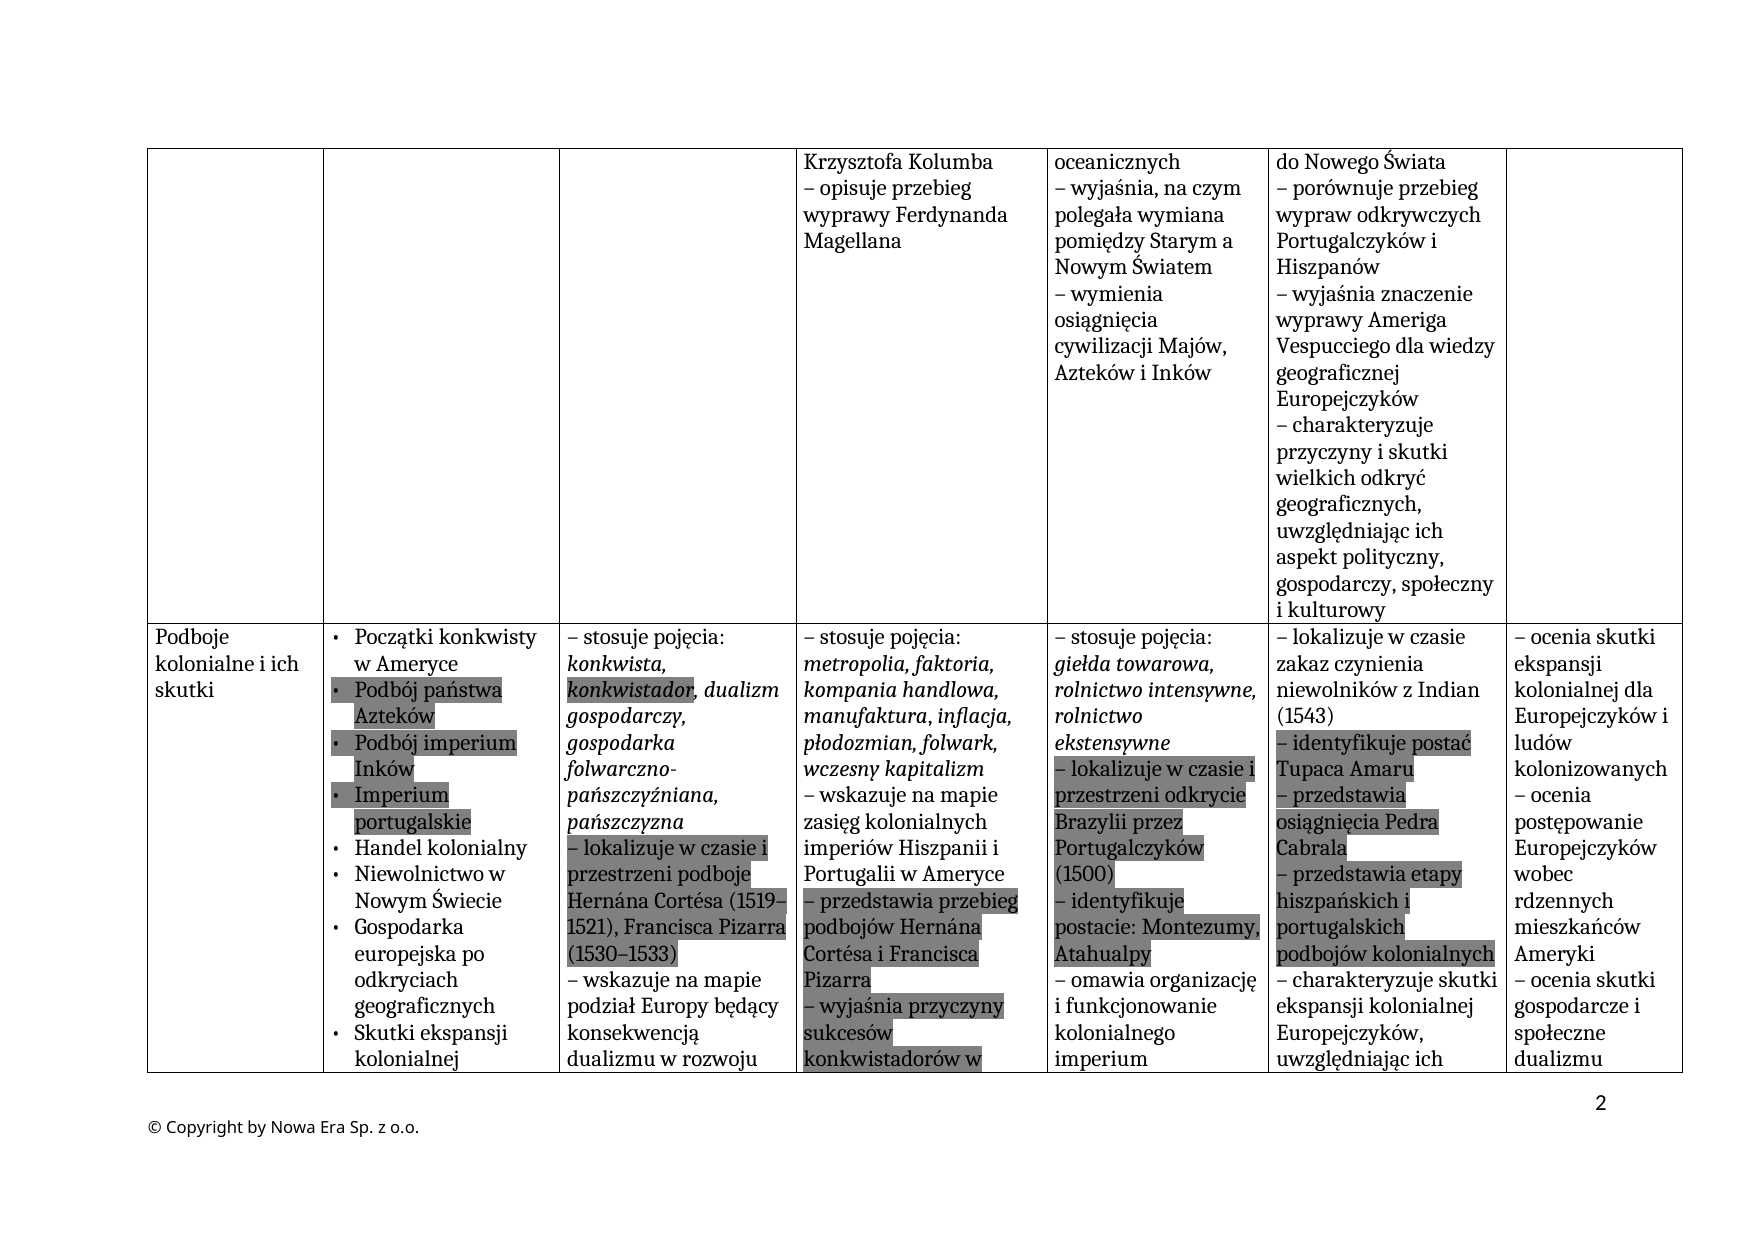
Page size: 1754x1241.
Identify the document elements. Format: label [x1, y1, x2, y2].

table_cell [1269, 624, 1506, 1072]
table_cell [1048, 624, 1268, 1072]
table_cell [797, 624, 1047, 1072]
table_cell [560, 624, 796, 1072]
table_cell [324, 149, 559, 623]
table_cell [1507, 624, 1682, 1072]
table_cell [324, 624, 559, 1072]
table_cell [560, 149, 796, 623]
table_cell [1048, 149, 1268, 623]
table_cell [148, 149, 323, 623]
table_cell [148, 624, 323, 1072]
table_cell [1507, 149, 1682, 623]
table_cell [1269, 149, 1506, 623]
table_cell [797, 149, 1047, 623]
